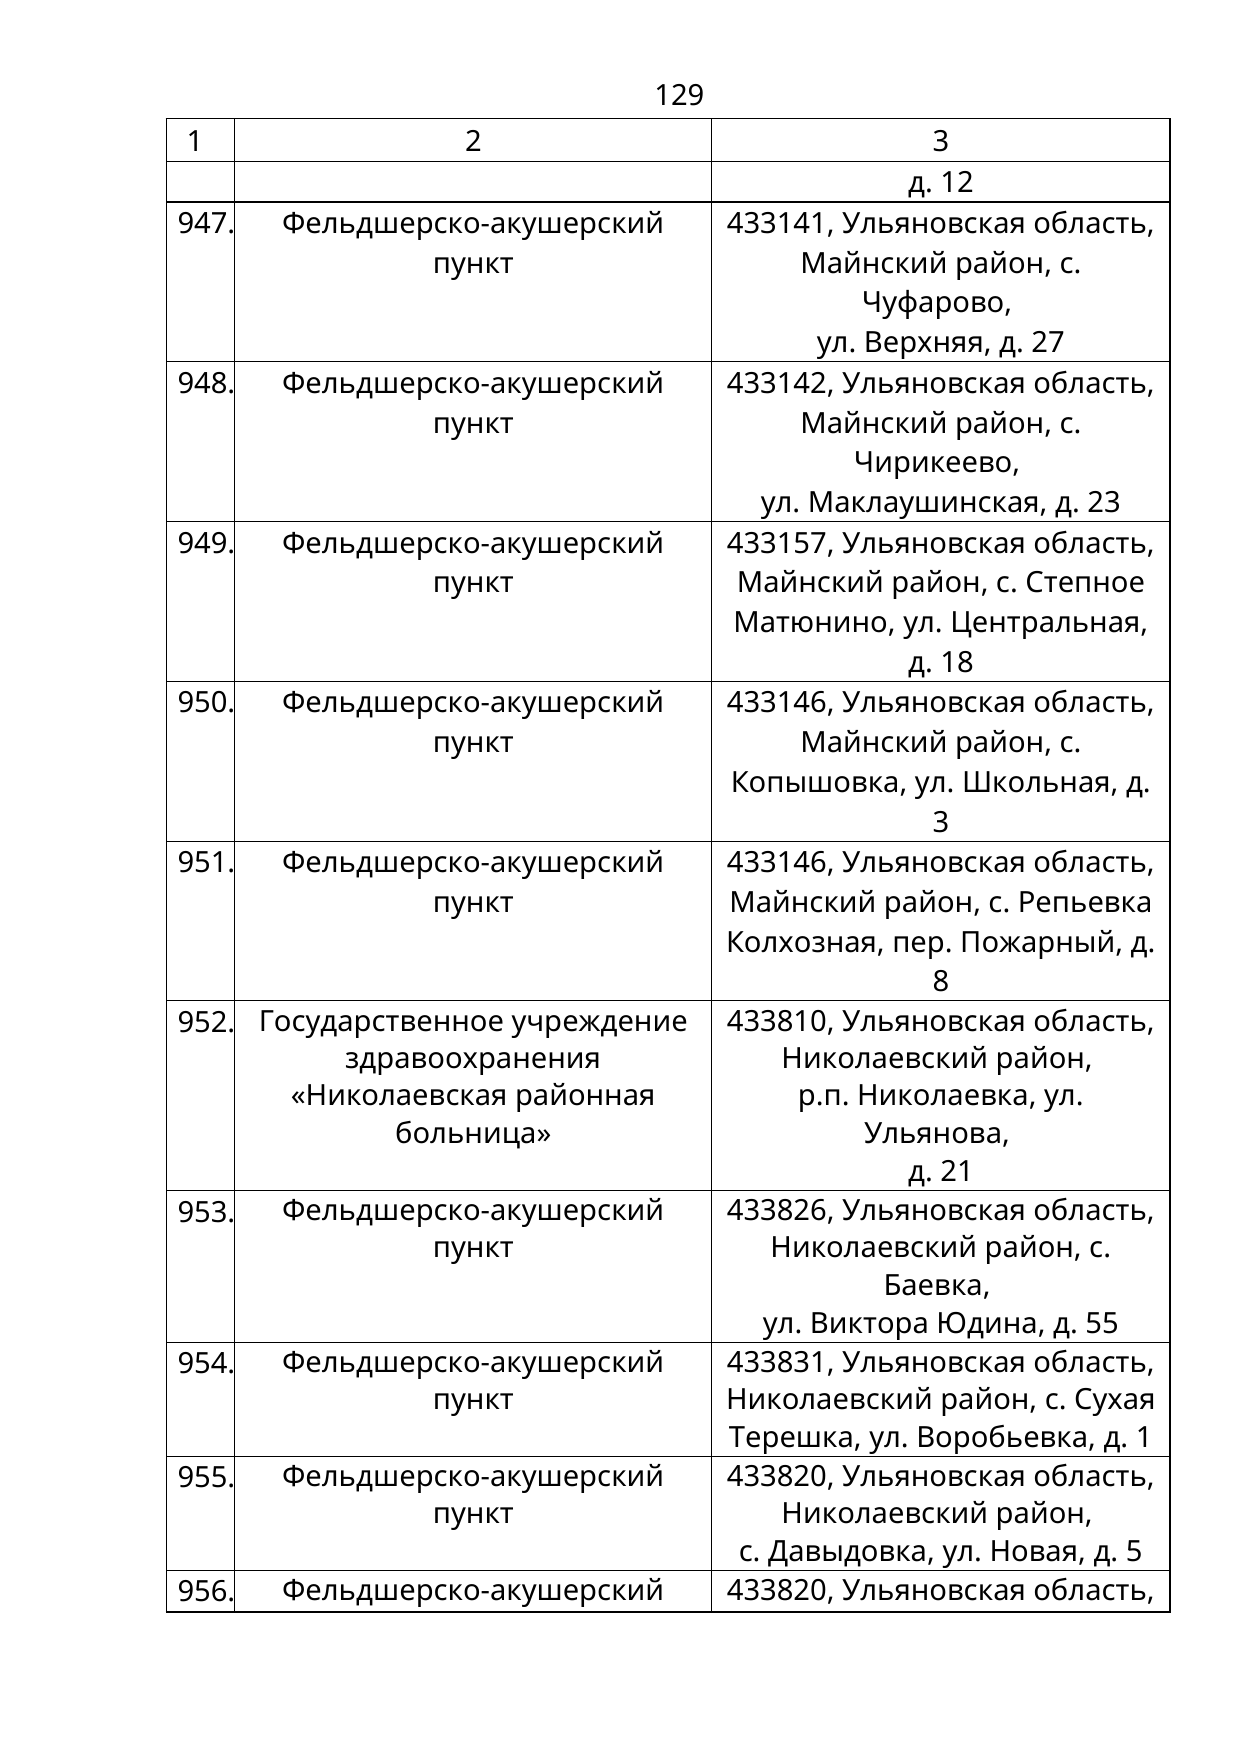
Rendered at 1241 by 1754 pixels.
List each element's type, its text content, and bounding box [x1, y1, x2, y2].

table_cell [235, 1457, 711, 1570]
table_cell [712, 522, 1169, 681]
table_header 3 [712, 119, 1169, 161]
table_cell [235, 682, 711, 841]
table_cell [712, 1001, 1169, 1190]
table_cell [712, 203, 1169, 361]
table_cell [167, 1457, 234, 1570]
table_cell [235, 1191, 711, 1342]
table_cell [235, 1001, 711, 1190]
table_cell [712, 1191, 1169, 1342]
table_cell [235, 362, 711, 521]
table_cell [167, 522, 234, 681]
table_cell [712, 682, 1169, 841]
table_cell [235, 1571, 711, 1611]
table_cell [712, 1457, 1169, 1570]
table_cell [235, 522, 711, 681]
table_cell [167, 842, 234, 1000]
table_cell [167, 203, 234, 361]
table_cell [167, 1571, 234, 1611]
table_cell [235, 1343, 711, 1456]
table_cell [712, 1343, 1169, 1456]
table_header 1 [167, 119, 234, 161]
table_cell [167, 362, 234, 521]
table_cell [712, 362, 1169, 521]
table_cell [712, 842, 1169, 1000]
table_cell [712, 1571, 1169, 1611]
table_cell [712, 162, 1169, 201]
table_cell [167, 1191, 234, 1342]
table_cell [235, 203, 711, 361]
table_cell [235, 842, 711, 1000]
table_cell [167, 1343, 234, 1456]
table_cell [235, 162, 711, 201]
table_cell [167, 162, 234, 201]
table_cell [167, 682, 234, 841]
table_header 2 [235, 119, 711, 161]
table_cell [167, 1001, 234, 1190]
